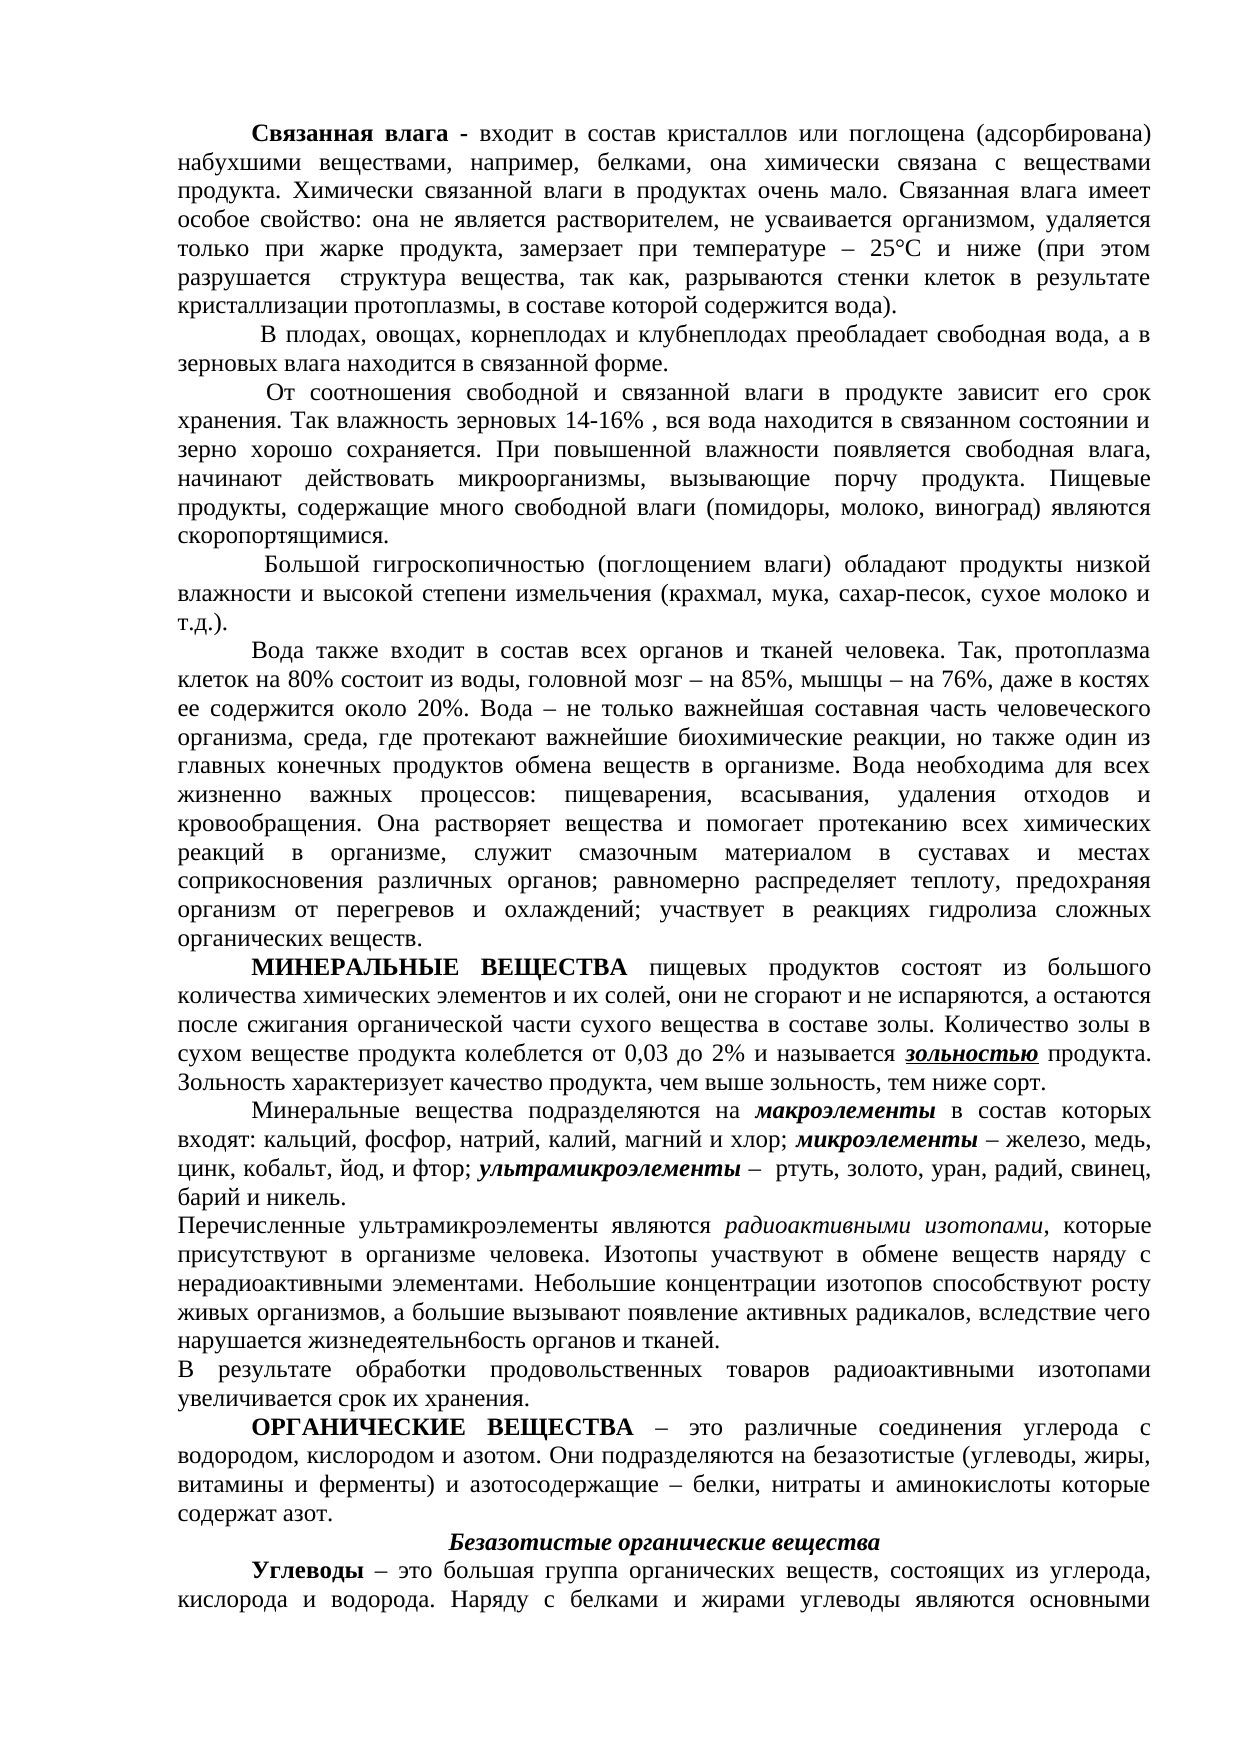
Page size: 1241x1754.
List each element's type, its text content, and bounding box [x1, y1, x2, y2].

text Перечисленные ультрамикроэлементы являются радиоактивными изотопами, которые присутствуют в организме человека. Изотопы участвуют в обмене веществ наряду с нерадиоактивными элементами. Небольшие концентрации изотопов способствуют росту живых организмов, а большие вызывают появление активных радикалов, вследствие чего нарушается жизнедеятельн6ость органов и тканей. [177, 1211, 1152, 1354]
text Связанная влага - входит в состав кристаллов или поглощена (адсорбирована) набухшими веществами, например, белками, она химически связана с веществами продукта. Химически связанной влаги в продуктах очень мало. Связанная влага имеет особое свойство: она не является растворителем, не усваивается организмом, удаляется только при жарке продукта, замерзает при температуре – 25°С и ниже (при этом разрушается структура вещества, так как, разрываются стенки клеток в результате кристаллизации протоплазмы, в составе которой содержится вода). [177, 118, 1152, 319]
text В результате обработки продовольственных товаров радиоактивными изотопами увеличивается срок их хранения. [177, 1354, 1152, 1412]
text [177, 1556, 1152, 1613]
text От соотношения свободной и связанной влаги в продукте зависит его срок хранения. Так влажность зерновых 14-16% , вся вода находится в связанном состоянии и зерно хорошо сохраняется. При повышенной влажности появляется свободная влага, начинают действовать микроорганизмы, вызывающие порчу продукта. Пищевые продукты, содержащие много свободной влаги (помидоры, молоко, виноград) являются скоропортящимися. [177, 377, 1152, 549]
text МИНЕРАЛЬНЫЕ ВЕЩЕСТВА пищевых продуктов состоят из большого количества химических элементов и их солей, они не сгорают и не испаряются, а остаются после сжигания органической части сухого вещества в составе золы. Количество золы в сухом веществе продукта колеблется от 0,03 до 2% и называется зольностью продукта. Зольность характеризует качество продукта, чем выше зольность, тем ниже сорт. [177, 952, 1152, 1096]
text Вода также входит в состав всех органов и тканей человека. Так, протоплазма клеток на 80% состоит из воды, головной мозг – на 85%, мышцы – на 76%, даже в костях ее содержится около 20%. Вода – не только важнейшая составная часть человеческого организма, среда, где протекают важнейшие биохимические реакции, но также один из главных конечных продуктов обмена веществ в организме. Вода необходима для всех жизненно важных процессов: пищеварения, всасывания, удаления отходов и кровообращения. Она растворяет вещества и помогает протеканию всех химических реакций в организме, служит смазочным материалом в суставах и местах соприкосновения различных органов; равномерно распределяет теплоту, предохраняя организм от перегревов и охлаждений; участвует в реакциях гидролиза сложных органических веществ. [177, 636, 1152, 952]
text ОРГАНИЧЕСКИЕ ВЕЩЕСТВА – это различные соединения углерода с водородом, кислородом и азотом. Они подразделяются на безазотистые (углеводы, жиры, витамины и ферменты) и азотосодержащие – белки, нитраты и аминокислоты которые содержат азот. [177, 1412, 1152, 1527]
text Безазотистые органические вещества [177, 1527, 1152, 1556]
text В плодах, овощах, корнеплодах и клубнеплодах преобладает свободная вода, а в зерновых влага находится в связанной форме. [177, 319, 1152, 377]
text Большой гигроскопичностью (поглощением влаги) обладают продукты низкой влажности и высокой степени измельчения (крахмал, мука, сахар-песок, сухое молоко и т.д.). [177, 549, 1152, 636]
text Минеральные вещества подразделяются на макроэлементы в состав которых входят: кальций, фосфор, натрий, калий, магний и хлор; микроэлементы – железо, медь, цинк, кобальт, йод, и фтор; ультрамикроэлементы – ртуть, золото, уран, радий, свинец, барий и никель. [177, 1096, 1152, 1211]
